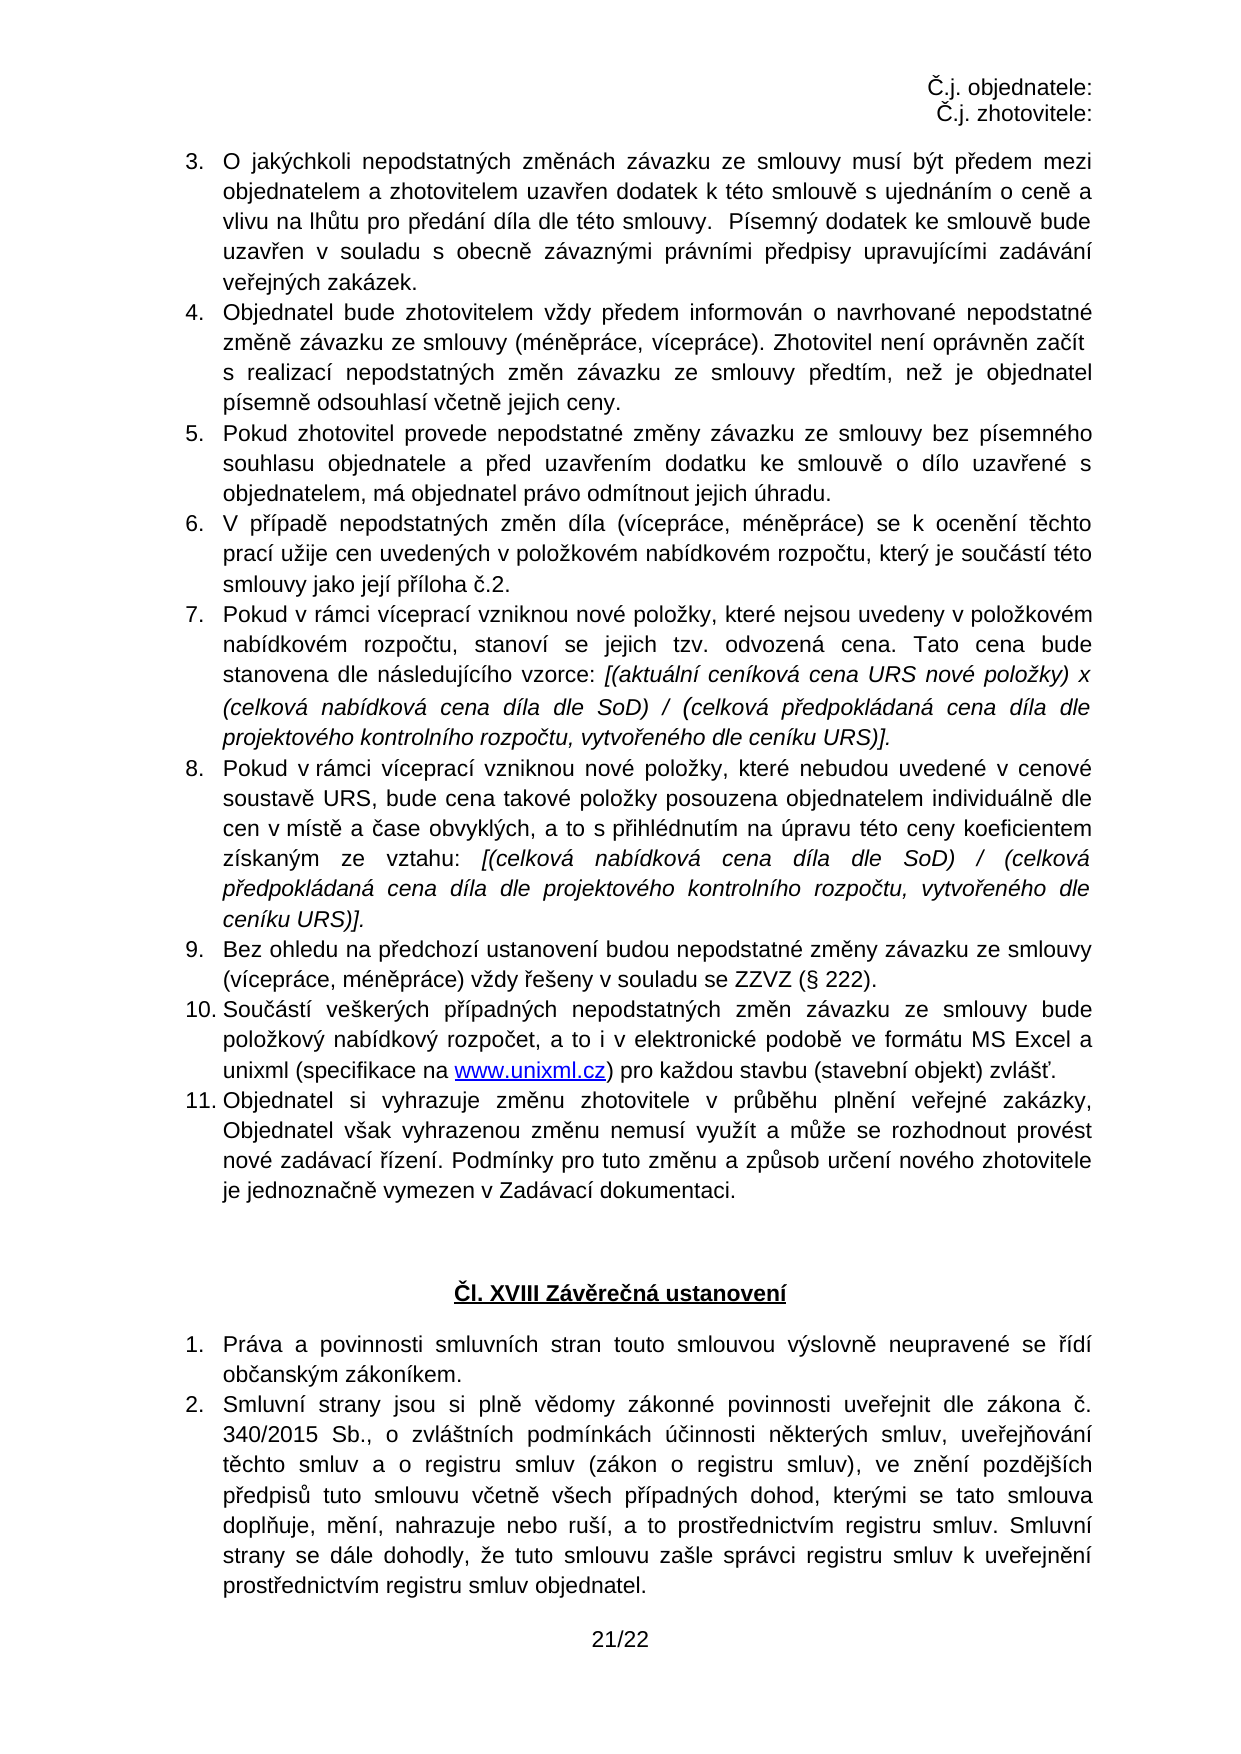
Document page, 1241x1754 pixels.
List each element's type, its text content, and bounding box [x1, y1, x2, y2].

list O jakýchkoli nepodstatných změnách závazku ze smlouvy musí být předem mezi objednatelem a zhotovitelem uzavřen dodatek k této smlouvě s ujednáním o ceně a vlivu na lhůtu pro předání díla dle této smlouvy. Písemný dodatek ke smlouvě bude uzavřen v souladu s obecně závaznými právními předpisy upravujícími zadávání veřejných zakázek. [185, 148, 1093, 295]
list Objednatel si vyhrazuje změnu zhotovitele v průběhu plnění veřejné zakázky, Objednatel však vyhrazenou změnu nemusí využít a může se rozhodnout provést nové zadávací řízení. Podmínky pro tuto změnu a způsob určení nového zhotovitele je jednoznačně vymezen v Zadávací dokumentaci. [185, 1087, 1093, 1204]
list Pokud v rámci víceprací vzniknou nové položky, které nebudou uvedené v cenové soustavě URS, bude cena takové položky posouzena objednatelem individuálně dle cen v místě a čase obvyklých, a to s přihlédnutím na úpravu této ceny koeficientem získaným ze vztahu: [(celková nabídková cena díla dle SoD) / (celková předpokládaná cena díla dle projektového kontrolního rozpočtu, vytvořeného dle ceníku URS)]. [185, 754, 1093, 932]
text Čl. XVIII Závěrečná ustanovení [148, 1279, 1093, 1306]
list Součástí veškerých případných nepodstatných změn závazku ze smlouvy bude položkový nabídkový rozpočet, a to i v elektronické podobě ve formátu MS Excel a unixml (specifikace na www.unixml.cz) pro každou stavbu (stavební objekt) zvlášť. [185, 996, 1093, 1083]
list Smluvní strany jsou si plně vědomy zákonné povinnosti uveřejnit dle zákona č. 340/2015 Sb., o zvláštních podmínkách účinnosti některých smluv, uveřejňování těchto smluv a o registru smluv (zákon o registru smluv), ve znění pozdějších předpisů tuto smlouvu včetně všech případných dohod, kterými se tato smlouva doplňuje, mění, nahrazuje nebo ruší, a to prostřednictvím registru smluv. Smluvní strany se dále dohodly, že tuto smlouvu zašle správci registru smluv k uveřejnění prostřednictvím registru smluv objednatel. [185, 1391, 1093, 1599]
list V případě nepodstatných změn díla (vícepráce, méněpráce) se k ocenění těchto prací užije cen uvedených v položkovém nabídkovém rozpočtu, který je součástí této smlouvy jako její příloha č.2. [185, 510, 1093, 597]
list Objednatel bude zhotovitelem vždy předem informován o navrhované nepodstatné změně závazku ze smlouvy (méněpráce, vícepráce). Zhotovitel není oprávněn začít s realizací nepodstatných změn závazku ze smlouvy předtím, než je objednatel písemně odsouhlasí včetně jejich ceny. [185, 299, 1093, 416]
list Bez ohledu na předchozí ustanovení budou nepodstatné změny závazku ze smlouvy (vícepráce, méněpráce) vždy řešeny v souladu se ZZVZ (§ 222). [185, 936, 1093, 992]
list Pokud v rámci víceprací vzniknou nové položky, které nejsou uvedeny v položkovém nabídkovém rozpočtu, stanoví se jejich tzv. odvozená cena. Tato cena bude stanovena dle následujícího vzorce: [(aktuální ceníková cena URS nové položky) x (celková nabídková cena díla dle SoD) / (celková předpokládaná cena díla dle projektového kontrolního rozpočtu, vytvořeného dle ceníku URS)]. [185, 601, 1093, 751]
list Práva a povinnosti smluvních stran touto smlouvou výslovně neupravené se řídí občanským zákoníkem. [185, 1331, 1093, 1387]
list Pokud zhotovitel provede nepodstatné změny závazku ze smlouvy bez písemného souhlasu objednatele a před uzavřením dodatku ke smlouvě o dílo uzavřené s objednatelem, má objednatel právo odmítnout jejich úhradu. [185, 419, 1093, 506]
